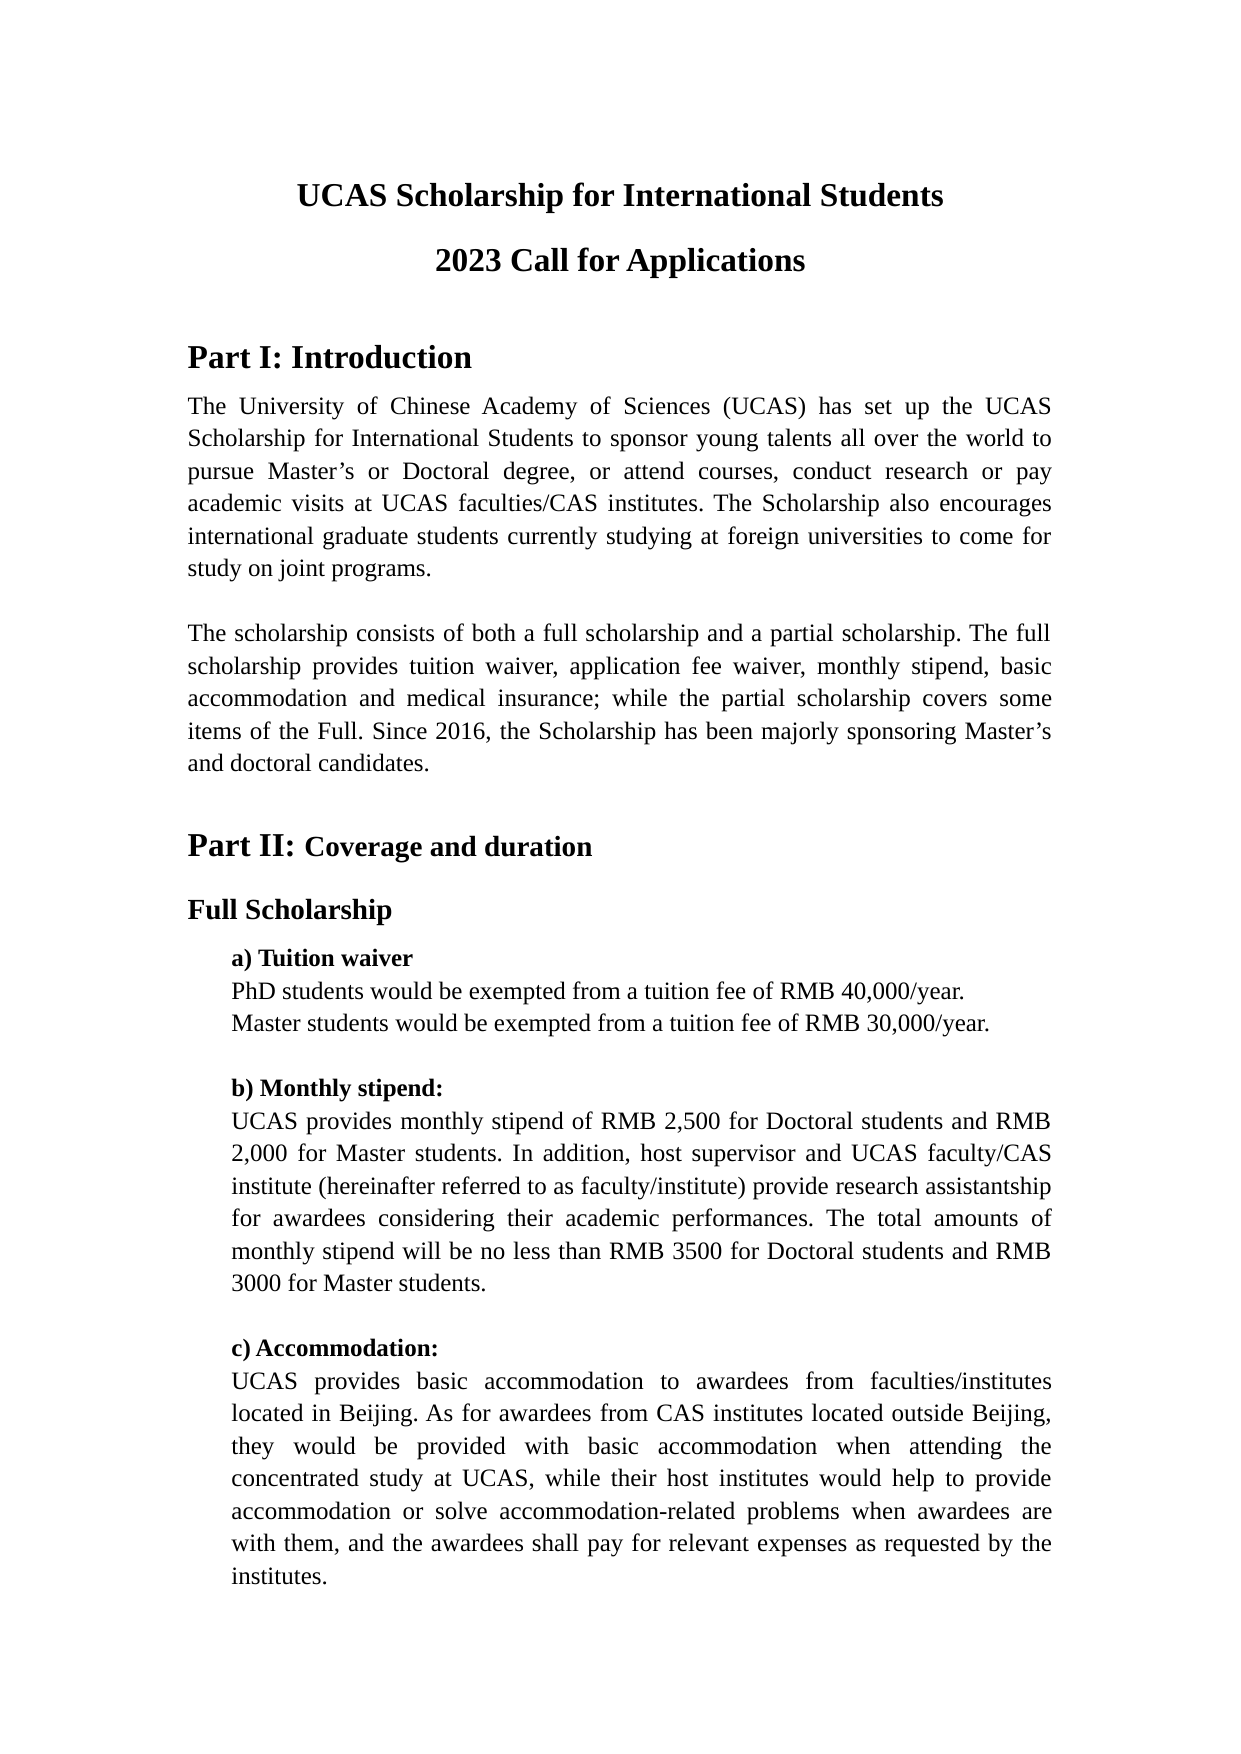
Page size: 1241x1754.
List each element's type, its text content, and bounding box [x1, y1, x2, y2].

list c) Accommodation: [231, 1332, 1053, 1364]
list PhD students would be exempted from a tuition fee of RMB 40,000/year. [231, 974, 1053, 1007]
text 2023 Call for Applications [187, 227, 1053, 292]
list UCAS provides monthly stipend of RMB 2,500 for Doctoral students and RMB 2,000 for Master students. In addition, host supervisor and UCAS faculty/CAS institute (hereinafter referred to as faculty/institute) provide research assistantship for awardees considering their academic performances. The total amounts of monthly stipend will be no less than RMB 3500 for Doctoral students and RMB 3000 for Master students. [231, 1104, 1053, 1299]
list UCAS provides basic accommodation to awardees from faculties/institutes located in Beijing. As for awardees from CAS institutes located outside Beijing, they would be provided with basic accommodation when attending the concentrated study at UCAS, while their host institutes would help to provide accommodation or solve accommodation-related problems when awardees are with them, and the awardees shall pay for relevant expenses as requested by the institutes. [231, 1364, 1053, 1592]
text Part II: Coverage and duration [187, 812, 1053, 877]
text The University of Chinese Academy of Sciences (UCAS) has set up the UCAS Scholarship for International Students to sponsor young talents all over the world to pursue Master’s or Doctoral degree, or attend courses, conduct research or pay academic visits at UCAS faculties/CAS institutes. The Scholarship also encourages international graduate students currently studying at foreign universities to come for study on joint programs. [187, 389, 1053, 584]
text The scholarship consists of both a full scholarship and a partial scholarship. The full scholarship provides tuition waiver, application fee waiver, monthly stipend, basic accommodation and medical insurance; while the partial scholarship covers some items of the Full. Since 2016, the Scholarship has been majorly sponsoring Master’s and doctoral candidates. [187, 617, 1053, 779]
text Full Scholarship [187, 877, 1053, 942]
list a) Tuition waiver [231, 942, 1053, 974]
list Master students would be exempted from a tuition fee of RMB 30,000/year. [231, 1007, 1053, 1039]
text Part I: Introduction [187, 324, 1053, 389]
list b) Monthly stipend: [231, 1072, 1053, 1104]
text UCAS Scholarship for International Students [187, 162, 1053, 227]
